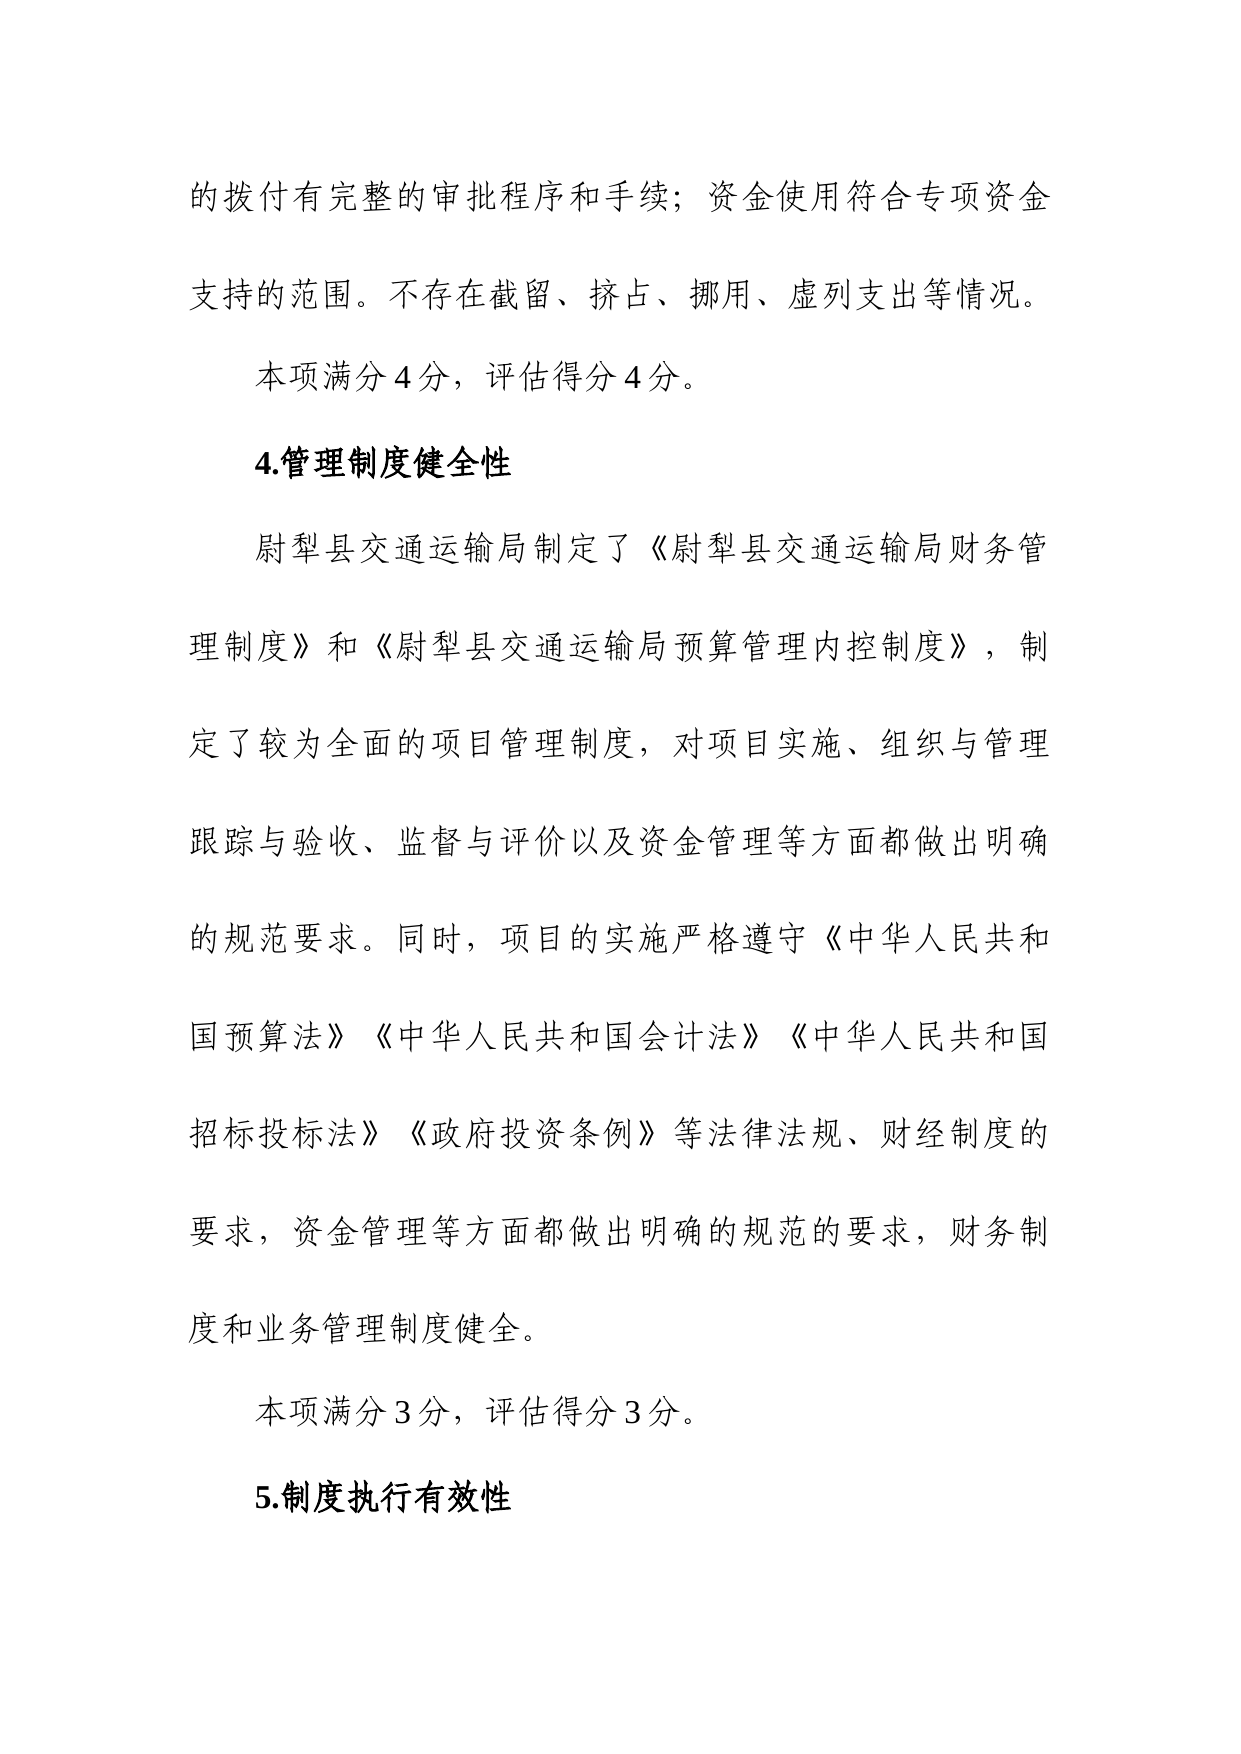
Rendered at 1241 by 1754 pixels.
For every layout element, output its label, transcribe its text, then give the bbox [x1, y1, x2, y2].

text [187, 162, 1053, 324]
text 4.管理制度健全性 [187, 429, 1053, 494]
text 5.制度执行有效性 [187, 1463, 1053, 1528]
text 本项满分4分，评估得分4分。 [187, 343, 1053, 408]
text 尉犁县交通运输局制定了《尉犁县交通运输局财务管理制度》和《尉犁县交通运输局预算管理内控制度》，制定了较为全面的项目管理制度，对项目实施、组织与管理、跟踪与验收、监督与评价以及资金管理等方面都做出明确的规范要求。同时，项目的实施严格遵守《中华人民共和国预算法》《中华人民共和国会计法》《中华人民共和国招标投标法》《政府投资条例》等法律法规、财经制度的要求，资金管理等方面都做出明确的规范的要求，财务制度和业务管理制度健全。 [187, 514, 1053, 1359]
text 本项满分3分，评估得分3分。 [187, 1378, 1053, 1443]
